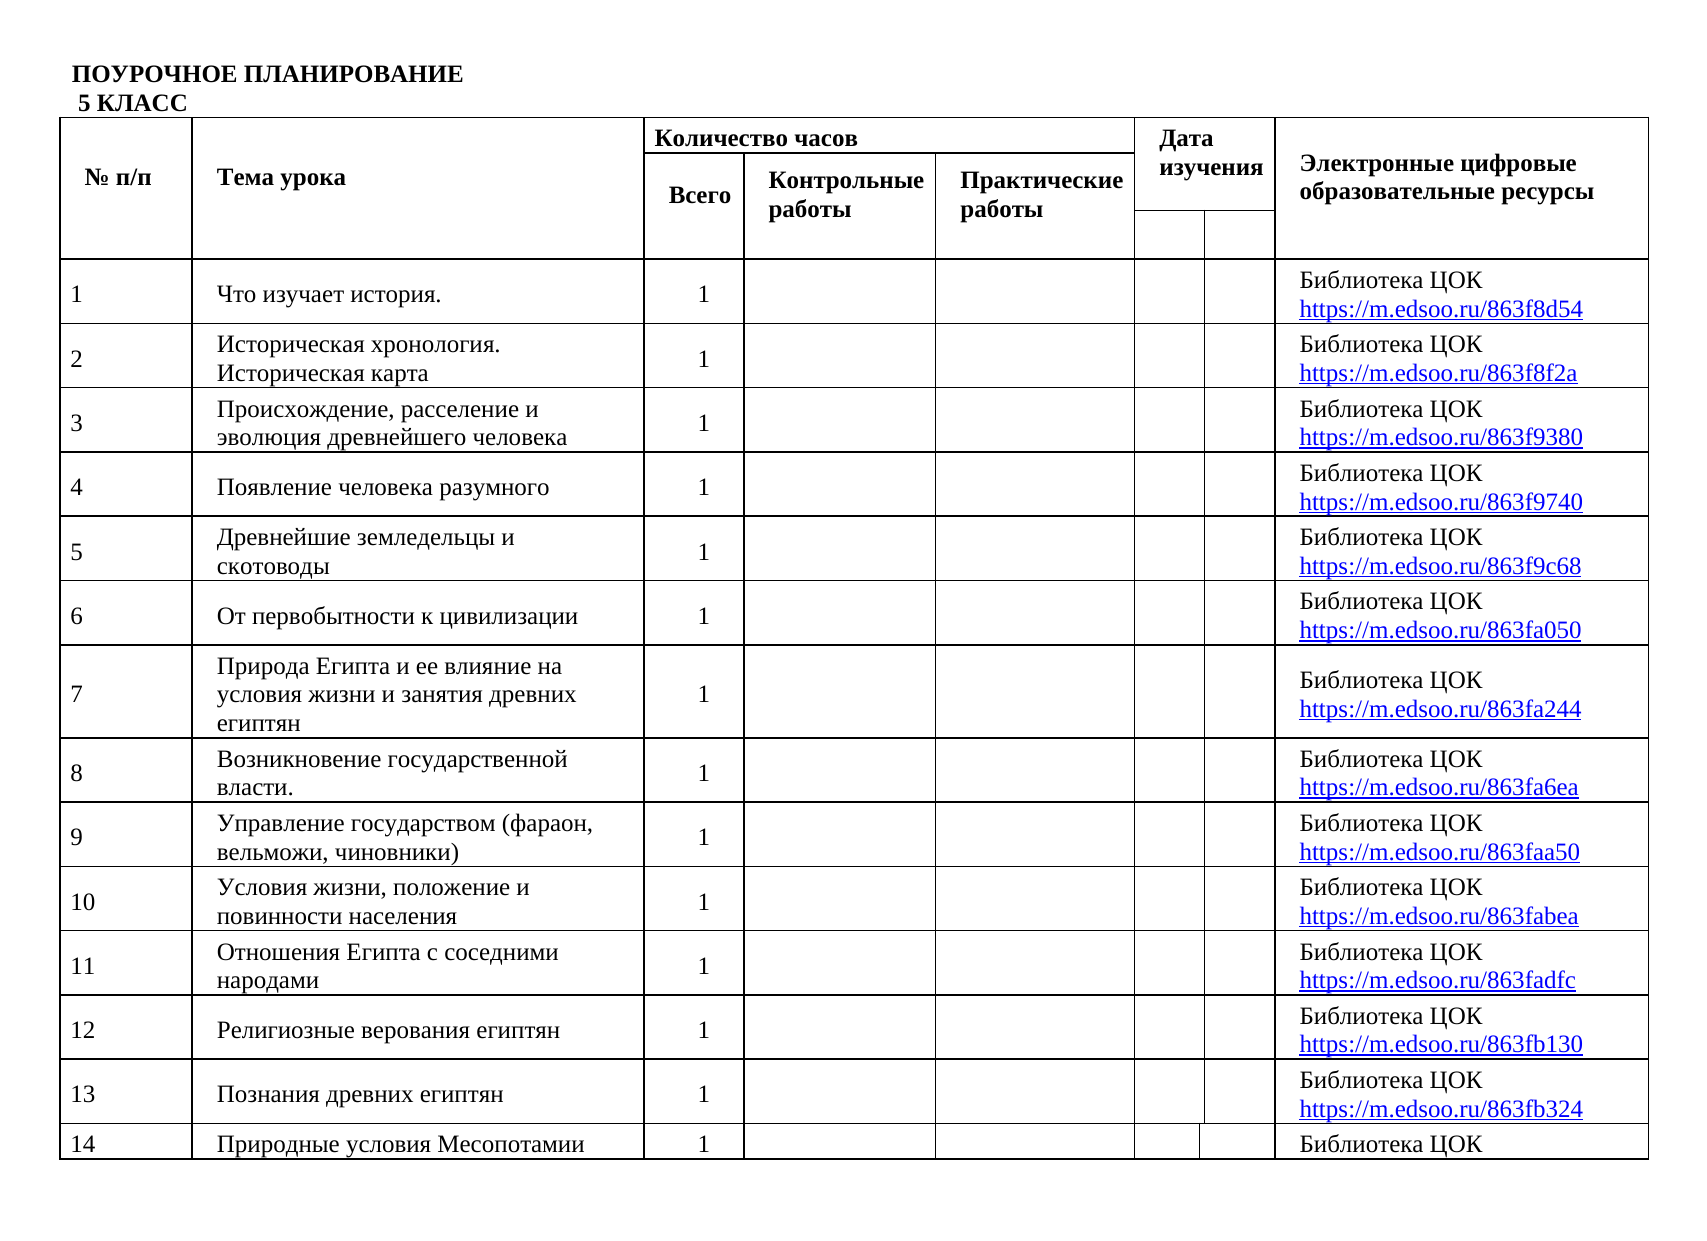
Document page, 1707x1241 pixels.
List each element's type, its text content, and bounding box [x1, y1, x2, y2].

table_cell Библиотека ЦОК https://m.edsoo.ru/863f9380 [1276, 388, 1648, 451]
table_cell [936, 867, 1134, 930]
table_cell [936, 803, 1134, 866]
table_cell Библиотека ЦОК https://m.edsoo.ru/863f8d54 [1276, 260, 1648, 323]
table_cell 1 [645, 324, 743, 387]
table_cell [1205, 931, 1274, 994]
table_cell Библиотека ЦОК https://m.edsoo.ru/863fabea [1276, 867, 1648, 930]
table_cell Религиозные верования египтян [193, 996, 643, 1058]
table_header Тема урока [193, 118, 643, 258]
table_cell Познания древних египтян [193, 1060, 643, 1123]
table_cell [936, 453, 1134, 515]
table_cell 1 [61, 260, 191, 323]
table_header № п/п [61, 118, 191, 258]
table_cell Библиотека ЦОК https://m.edsoo.ru/863faa50 [1276, 803, 1648, 866]
table_cell 4 [61, 453, 191, 515]
table_cell Практические работы [936, 154, 1134, 258]
table_cell [1205, 996, 1274, 1058]
table_cell 1 [645, 517, 743, 580]
table_cell Всего [645, 154, 743, 258]
table_cell [1205, 581, 1274, 644]
table_header Количество часов [645, 118, 1134, 152]
table_cell Библиотека ЦОК https://m.edsoo.ru/863fb324 [1276, 1060, 1648, 1123]
table_cell [1205, 388, 1274, 451]
table_cell Древнейшие земледельцы и скотоводы [193, 517, 643, 580]
table_cell [745, 1124, 935, 1158]
table_cell [745, 646, 935, 737]
table_cell 1 [645, 1124, 743, 1158]
table_cell 3 [61, 388, 191, 451]
table_cell [1205, 324, 1274, 387]
table_cell [1205, 867, 1274, 930]
table_cell 10 [61, 867, 191, 930]
table_cell Историческая хронология. Историческая карта [193, 324, 643, 387]
table_cell [1135, 1124, 1199, 1158]
table_cell 1 [645, 388, 743, 451]
table_cell Контрольные работы [745, 154, 935, 258]
table_cell 9 [61, 803, 191, 866]
table_cell 6 [61, 581, 191, 644]
table_cell [1135, 996, 1204, 1058]
table_cell [936, 931, 1134, 994]
table_cell 1 [645, 996, 743, 1058]
table_cell 1 [645, 453, 743, 515]
table_cell [745, 453, 935, 515]
table_cell 1 [645, 646, 743, 737]
table_cell [1135, 517, 1204, 580]
table_cell [1135, 1060, 1204, 1123]
table_cell [745, 931, 935, 994]
table_header Дата изучения [1135, 118, 1274, 209]
table_cell 14 [61, 1124, 191, 1158]
table_cell Управление государством (фараон, вельможи, чиновники) [193, 803, 643, 866]
table_cell [1135, 931, 1204, 994]
table_cell 13 [61, 1060, 191, 1123]
table_cell 7 [61, 646, 191, 737]
table_cell [936, 996, 1134, 1058]
table_cell 5 [61, 517, 191, 580]
table_cell Отношения Египта с соседними народами [193, 931, 643, 994]
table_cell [193, 1124, 643, 1158]
table_cell [1205, 211, 1274, 258]
table_cell 1 [645, 1060, 743, 1123]
table_cell [745, 260, 935, 323]
table_cell [936, 260, 1134, 323]
table_cell [1205, 517, 1274, 580]
table_cell [745, 581, 935, 644]
table_cell Появление человека разумного [193, 453, 643, 515]
table_cell [1135, 453, 1204, 515]
table_cell [936, 1124, 1134, 1158]
table_cell Библиотека ЦОК https://m.edsoo.ru/863fa244 [1276, 646, 1648, 737]
table_cell 2 [61, 324, 191, 387]
table_cell [1135, 803, 1204, 866]
table_cell [745, 1060, 935, 1123]
table_cell [745, 803, 935, 866]
table_cell [936, 739, 1134, 801]
table_cell [936, 646, 1134, 737]
table_cell [745, 324, 935, 387]
table_cell [745, 388, 935, 451]
table_cell Возникновение государственной власти. [193, 739, 643, 801]
table_cell 1 [645, 581, 743, 644]
table_cell [1200, 1124, 1274, 1158]
table_cell [1135, 867, 1204, 930]
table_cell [1276, 1124, 1648, 1158]
table_cell [1135, 646, 1204, 737]
table_cell [1205, 803, 1274, 866]
table_cell Библиотека ЦОК https://m.edsoo.ru/863fadfc [1276, 931, 1648, 994]
table_cell 1 [645, 931, 743, 994]
table_cell [1135, 324, 1204, 387]
table_cell [936, 324, 1134, 387]
table_header Электронные цифровые образовательные ресурсы [1276, 118, 1648, 258]
table_cell [1205, 1060, 1274, 1123]
table_cell [936, 388, 1134, 451]
table_cell 8 [61, 739, 191, 801]
table_cell Библиотека ЦОК https://m.edsoo.ru/863fb130 [1276, 996, 1648, 1058]
table_cell 1 [645, 803, 743, 866]
table_cell 1 [645, 867, 743, 930]
table_cell [1205, 260, 1274, 323]
table_cell Библиотека ЦОК https://m.edsoo.ru/863f8f2a [1276, 324, 1648, 387]
table_cell Библиотека ЦОК https://m.edsoo.ru/863f9c68 [1276, 517, 1648, 580]
table_cell [1135, 211, 1204, 258]
table_cell [1135, 388, 1204, 451]
table_cell [1205, 646, 1274, 737]
table_cell [745, 996, 935, 1058]
table_cell [1135, 581, 1204, 644]
table_cell [1205, 453, 1274, 515]
table_cell Условия жизни, положение и повинности населения [193, 867, 643, 930]
table_cell 1 [645, 260, 743, 323]
table_cell Библиотека ЦОК https://m.edsoo.ru/863fa6ea [1276, 739, 1648, 801]
table_cell От первобытности к цивилизации [193, 581, 643, 644]
table_cell Библиотека ЦОК https://m.edsoo.ru/863fa050 [1276, 581, 1648, 644]
table_cell [1205, 739, 1274, 801]
table_cell Происхождение, расселение и эволюция древнейшего человека [193, 388, 643, 451]
table_cell Природа Египта и ее влияние на условия жизни и занятия древних египтян [193, 646, 643, 737]
table_cell [936, 517, 1134, 580]
table_cell 12 [61, 996, 191, 1058]
table_cell 11 [61, 931, 191, 994]
text ПОУРОЧНОЕ ПЛАНИРОВАНИЕ [72, 59, 1647, 88]
text 5 КЛАСС [72, 88, 1647, 117]
table_cell [745, 517, 935, 580]
table_cell [1135, 739, 1204, 801]
table_cell Что изучает история. [193, 260, 643, 323]
table_cell [745, 867, 935, 930]
table_cell [936, 581, 1134, 644]
table_cell [745, 739, 935, 801]
table_cell 1 [645, 739, 743, 801]
table_cell [936, 1060, 1134, 1123]
table_cell [1135, 260, 1204, 323]
table_cell Библиотека ЦОК https://m.edsoo.ru/863f9740 [1276, 453, 1648, 515]
